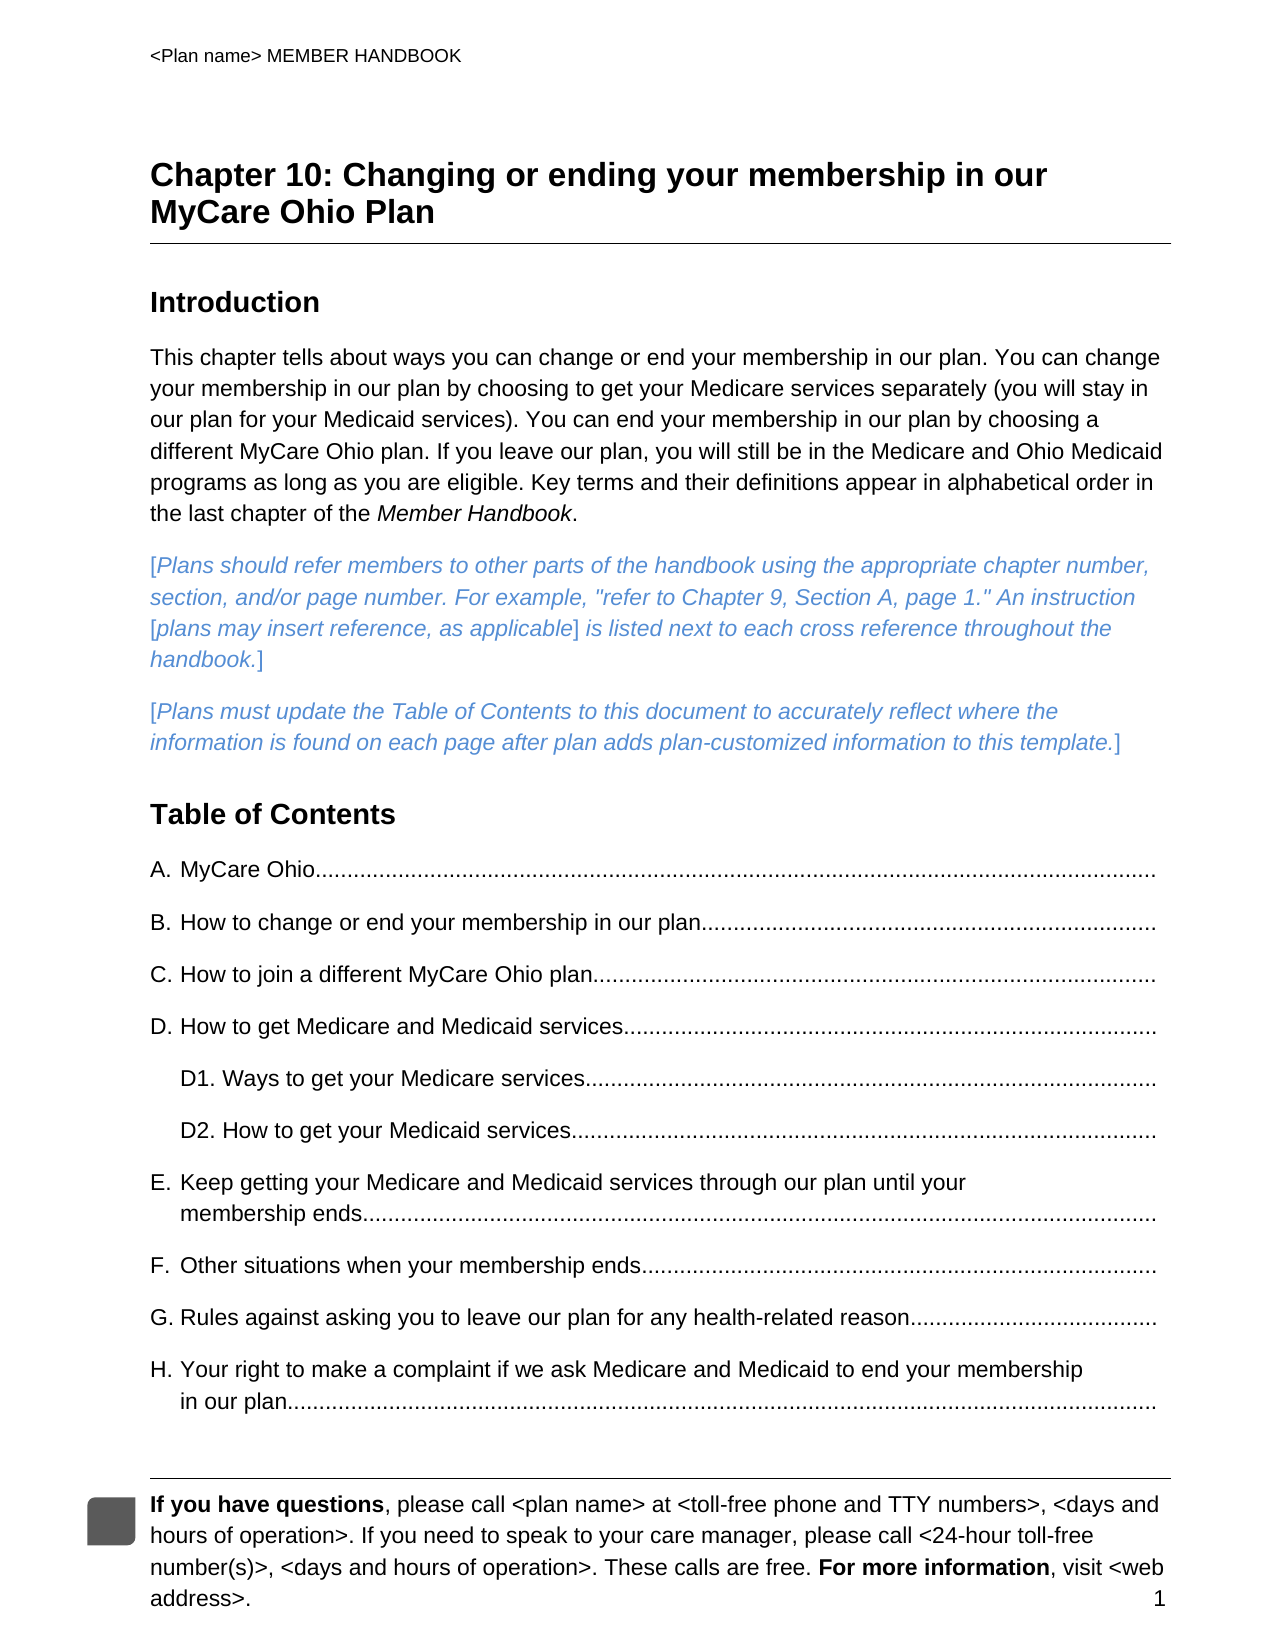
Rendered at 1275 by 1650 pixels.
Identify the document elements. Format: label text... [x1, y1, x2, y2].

text [Plans should refer members to other parts of the handbook using the appropriate chapter number, section, and/or page number. For example, "refer to Chapter 9, Section A, page 1." An instruction [plans may insert reference, as applicable] is listed next to each cross reference throughout the handbook.] [150, 549, 1171, 674]
text B. How to change or end your membership in our plan 4 [150, 905, 1096, 936]
text D1. Ways to get your Medicare services 5 [180, 1061, 1096, 1092]
text This chapter tells about ways you can change or end your membership in our plan. You can change your membership in our plan by choosing to get your Medicare services separately (you will stay in our plan for your Medicaid services). You can end your membership in our plan by choosing a different MyCare Ohio plan. If you leave our plan, you will still be in the Medicare and Ohio Medicaid programs as long as you are eligible. Key terms and their definitions appear in alphabetical order in the last chapter of the Member Handbook. [150, 340, 1171, 528]
text H. Your right to make a complaint if we ask Medicare and Medicaid to end your membership in our plan 9 [150, 1353, 1096, 1415]
text [Plans must update the Table of Contents to this document to accurately reflect where the information is found on each page after plan adds plan-customized information to this template.] [150, 694, 1171, 757]
subtitle Chapter 10: Changing or ending your membership in our MyCare Ohio Plan [150, 156, 1171, 243]
text Table of Contents [150, 794, 1171, 832]
text Introduction [150, 282, 1171, 319]
text E. Keep getting your Medicare and Medicaid services through our plan until your membership ends 7 [150, 1165, 1096, 1228]
text D2. How to get your Medicaid services 7 [180, 1113, 1096, 1144]
text G. Rules against asking you to leave our plan for any health-related reason 9 [150, 1301, 1096, 1332]
text F. Other situations when your membership ends 8 [150, 1249, 1096, 1280]
text A. MyCare Ohio 3 [150, 853, 1096, 884]
text D. How to get Medicare and Medicaid services 5 [150, 1009, 1096, 1040]
text C. How to join a different MyCare Ohio plan 5 [150, 957, 1096, 988]
